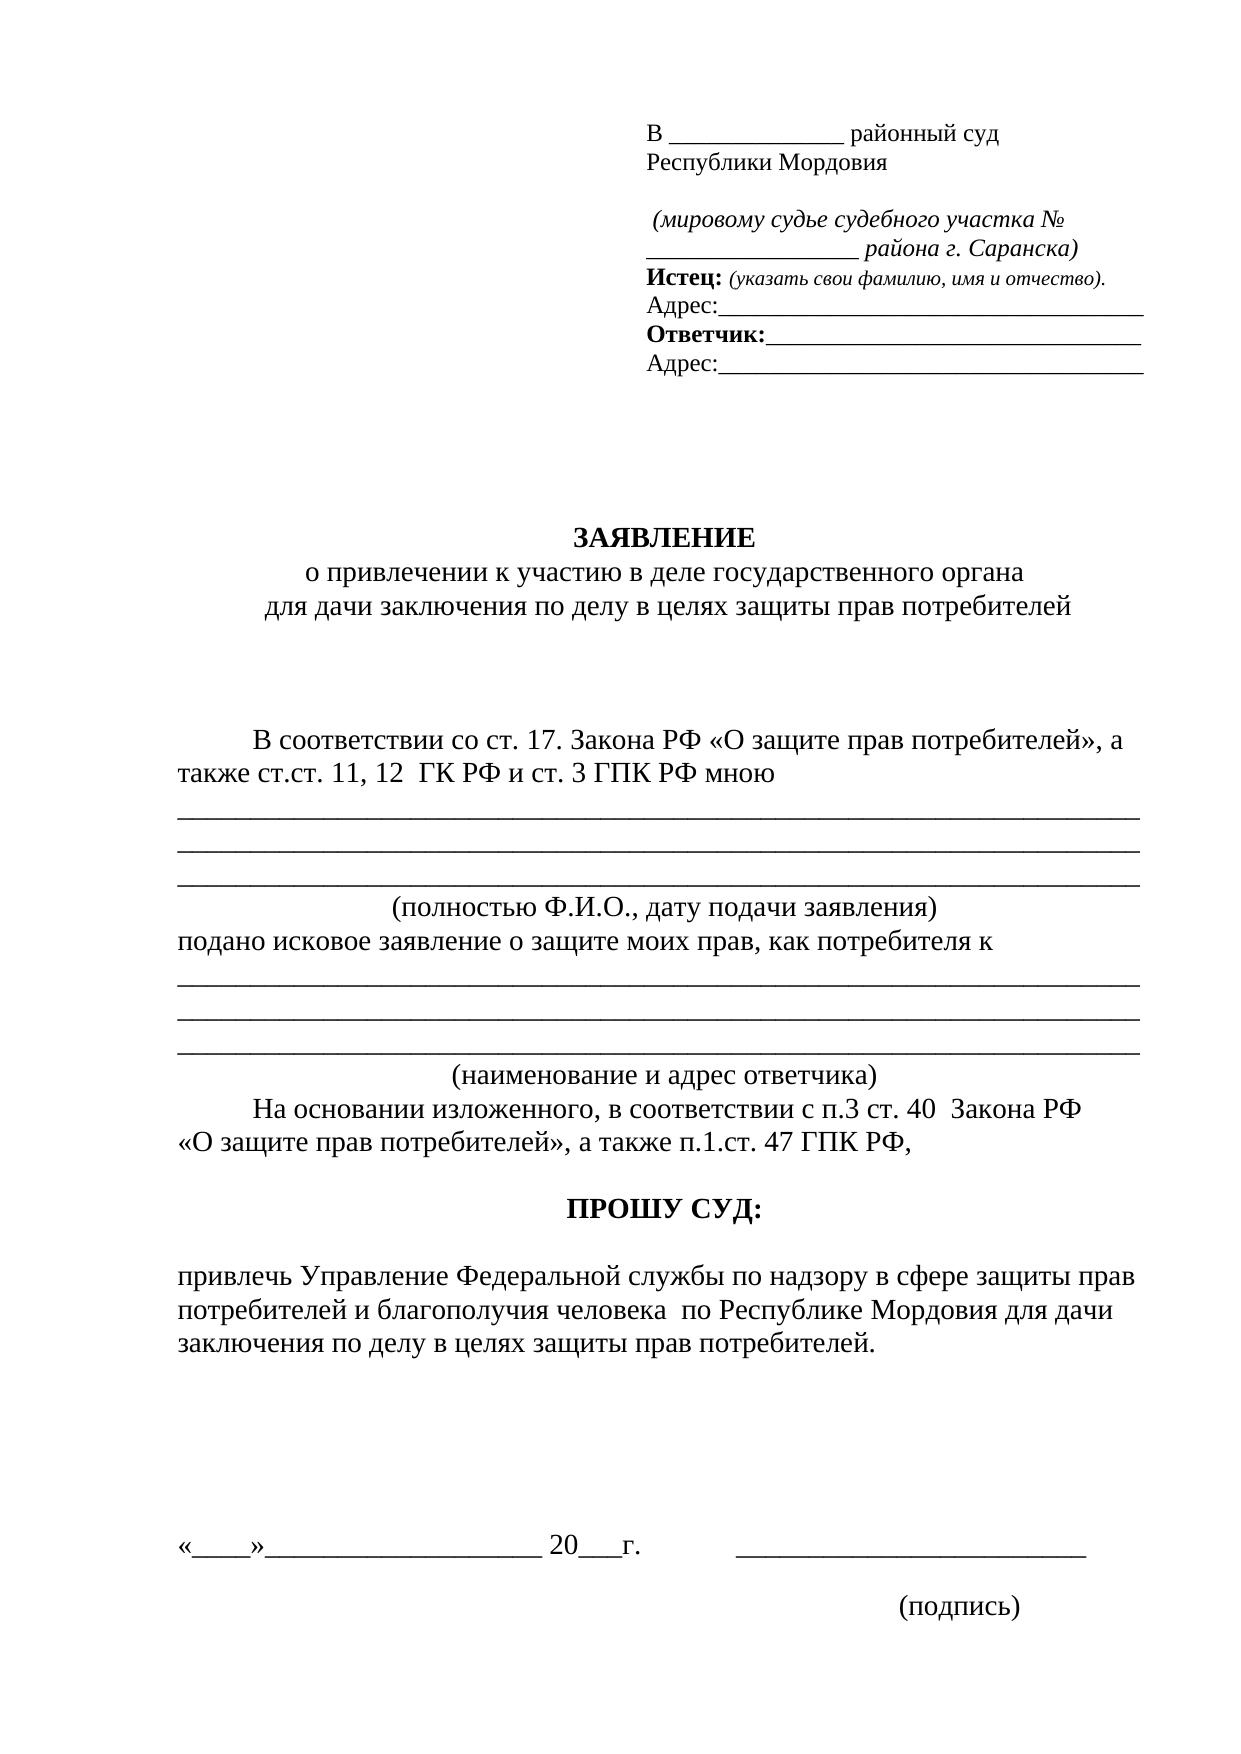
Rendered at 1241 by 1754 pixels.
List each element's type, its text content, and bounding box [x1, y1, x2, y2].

text (полностью Ф.И.О., дату подачи заявления) [177, 889, 1152, 923]
text Адрес:__________________________________ [177, 348, 1171, 377]
text о привлечении к участию в деле государственного органа [177, 554, 1152, 588]
text На основании изложенного, в соответствии с п.3 ст. 40 Закона РФ «О защите прав потребителей», а также п.1.ст. 47 ГПК РФ, [177, 1091, 1152, 1158]
text ЗАЯВЛЕНИЕ [177, 521, 1152, 554]
text Адрес:__________________________________ [177, 291, 1171, 319]
text привлечь Управление Федеральной службы по надзору в сфере защиты прав потребителей и благополучия человека по Республике Мордовия для дачи заключения по делу в целях защиты прав потребителей. [177, 1258, 1152, 1359]
text для дачи заключения по делу в целях защиты прав потребителей [177, 588, 1152, 621]
text __________________________________________________________________ [177, 822, 1152, 856]
text В соответствии со ст. 17. Закона РФ «О защите прав потребителей», а также ст.ст. 11, 12 ГК РФ и ст. 3 ГПК РФ мною __________________________________________________________________ [177, 722, 1152, 822]
text Республики Мордовия [177, 147, 1171, 176]
text (наименование и адрес ответчика) [177, 1057, 1152, 1091]
text подано исковое заявление о защите моих прав, как потребителя к __________________________________________________________________ [177, 923, 1152, 990]
text __________________________________________________________________ [177, 1024, 1152, 1057]
text (подпись) [767, 1560, 1152, 1622]
text (мировому судье судебного участка № [177, 204, 1171, 233]
text «____»___________________ 20___г. ________________________ [177, 1527, 1152, 1560]
text __________________________________________________________________ [177, 856, 1152, 889]
text ПРОШУ СУД: [177, 1191, 1152, 1225]
text Ответчик:______________________________ [177, 319, 1171, 348]
text В ______________ районный суд [177, 118, 1171, 147]
text _________________ района г. Саранска) [177, 233, 1171, 262]
text Истец: (указать свои фамилию, имя и отчество). [177, 262, 1171, 291]
text __________________________________________________________________ [177, 990, 1152, 1024]
